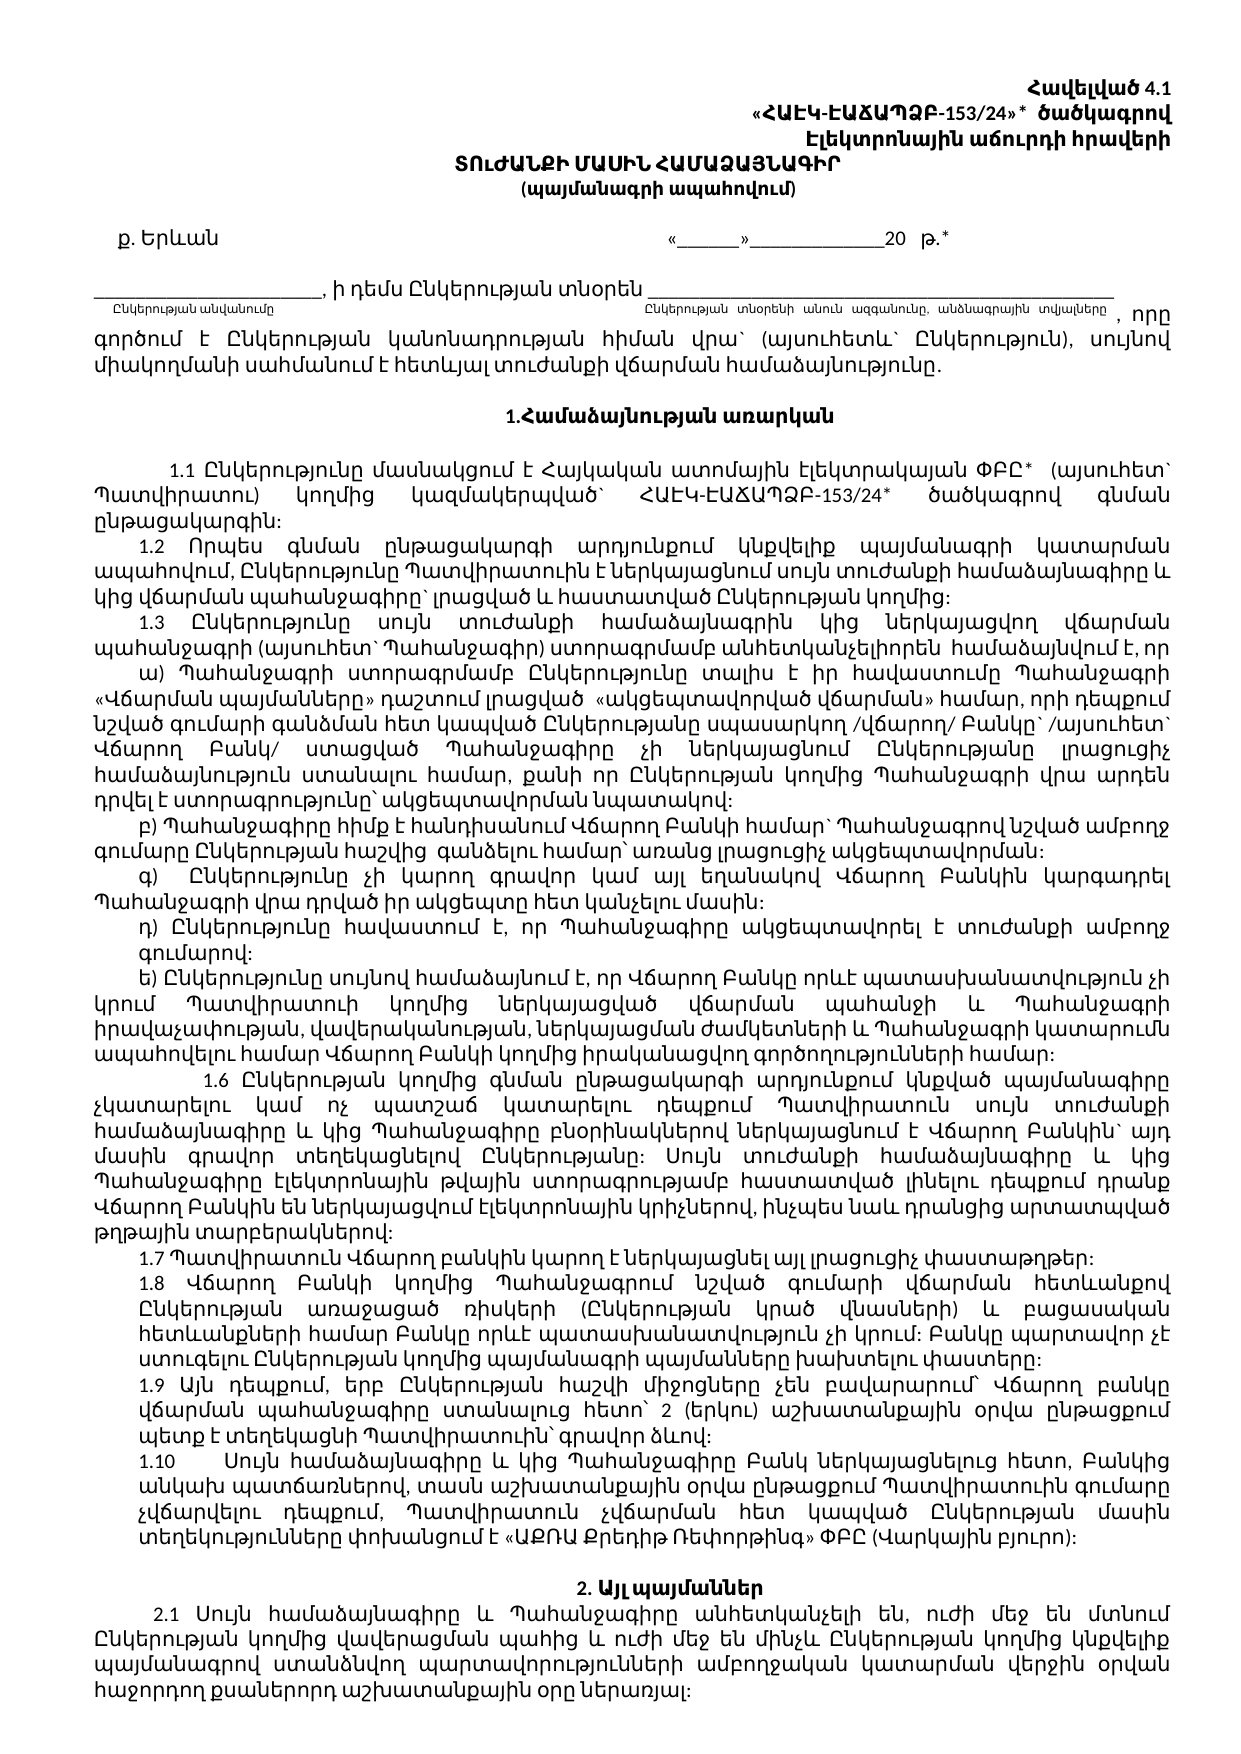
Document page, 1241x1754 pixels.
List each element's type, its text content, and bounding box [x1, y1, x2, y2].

text Էլեկտրոնային աճուրդի հրավերի [94, 126, 1171, 151]
text 2. Այլ պայմաններ [169, 1575, 1171, 1601]
text ե) Ընկերությունը սույնով համաձայնում է, որ Վճարող Բանկը որևէ պատասխանատվություն չի կրում Պատվիրատուի կողմից ներկայացված վճարման պահանջի և Պահանջագրի իրավաչափության, վավերականության, ներկայացման ժամկետների և Պահանջագրի կատարումն ապահովելու համար Վճարող Բանկի կողմից իրականացվող գործողությունների համար: [94, 965, 1171, 1067]
text 1.3 Ընկերությունը սույն տուժանքի համաձայնագրին կից ներկայացվող վճարման պահանջագրի (այսուհետ` Պահանջագիր) ստորագրմամբ անհետկանչելիորեն համաձայնվում է, որ [94, 609, 1171, 660]
text 1.10 Սույն համաձայնագիրը և կից Պահանջագիրը Բանկ ներկայացնելուց հետո, Բանկից անկախ պատճառներով, տասն աշխատանքային օրվա ընթացքում Պատվիրատուին գումարը չվճարվելու դեպքում, Պատվիրատուն չվճարման հետ կապված Ընկերության մասին տեղեկությունները փոխանցում է «ԱՔՌԱ Քրեդիթ Ռեփորթինգ» ՓԲԸ (Վարկային բյուրո): [138, 1448, 1171, 1550]
text ք. Երևան «______»_____________20 թ.* [94, 225, 1171, 250]
text ՏՈւԺԱՆՔԻ ՄԱՍԻՆ ՀԱՄԱՁԱՅՆԱԳԻՐ [94, 151, 1171, 177]
text «ՀԱԷԿ-ԷԱՃԱՊՁԲ-153/24»* ծածկագրով [94, 100, 1171, 126]
text (պայմանագրի ապահովում) [94, 177, 1171, 199]
text ա) Պահանջագրի ստորագրմամբ Ընկերությունը տալիս է իր հավաստումը Պահանջագրի «Վճարման պայմանները» դաշտում լրացված «ակցեպտավորված վճարման» համար, որի դեպքում նշված գումարի գանձման հետ կապված Ընկերությանը սպասարկող /վճարող/ Բանկը` /այսուհետ` Վճարող Բանկ/ ստացված Պահանջագիրը չի ներկայացնում Ընկերությանը լրացուցիչ համաձայնություն ստանալու համար, քանի որ Ընկերության կողմից Պահանջագրի վրա արդեն դրվել է ստորագրությունը՝ ակցեպտավորման նպատակով: [94, 660, 1171, 813]
text Հավելված 4.1 [94, 75, 1171, 100]
text գ) Ընկերությունը չի կարող գրավոր կամ այլ եղանակով Վճարող Բանկին կարգադրել Պահանջագրի վրա դրված իր ակցեպտը հետ կանչելու մասին: [94, 864, 1171, 914]
text բ) Պահանջագիրը հիմք է հանդիսանում Վճարող Բանկի համար` Պահանջագրով նշված ամբողջ գումարը Ընկերության հաշվից գանձելու համար՝ առանց լրացուցիչ ակցեպտավորման: [94, 813, 1171, 864]
text ______________________, ի դեմս Ընկերության տնօրեն _____________________________________________ [94, 276, 1171, 301]
text 1.2 Որպես գնման ընթացակարգի արդյունքում կնքվելիք պայմանագրի կատարման ապահովում, Ընկերությունը Պատվիրատուին է ներկայացնում սույն տուժանքի համաձայնագիրը և կից վճարման պահանջագիրը` լրացված և հաստատված Ընկերության կողմից: [94, 533, 1171, 609]
text դ) Ընկերությունը հավաստում է, որ Պահանջագիրը ակցեպտավորել է տուժանքի ամբողջ գումարով: [138, 914, 1171, 965]
text 1.1 Ընկերությունը մասնակցում է Հայկական ատոմային էլեկտրակայան ՓԲԸ* (այսուհետ` Պատվիրատու) կողմից կազմակերպված` ՀԱԷԿ-ԷԱՃԱՊՁԲ-153/24* ծածկագրով գնման ընթացակարգին: [94, 457, 1171, 533]
text 2.1 Սույն համաձայնագիրը և Պահանջագիրը անհետկանչելի են, ուժի մեջ են մտնում Ընկերության կողմից վավերացման պահից և ուժի մեջ են մինչև Ընկերության կողմից կնքվելիք պայմանագրով ստանձնվող պարտավորությունների ամբողջական կատարման վերջին օրվան հաջորդող քսաներորդ աշխատանքային օրը ներառյալ: [94, 1601, 1171, 1702]
text Ընկերության անվանումը Ընկերության տնօրենի անուն ազգանունը, անձնագրային տվյալները , որը գործում է Ընկերության կանոնադրության հիման վրա` (այսուհետև` Ընկերություն), սույնով միակողմանի սահմանում է հետևյալ տուժանքի վճարման համաձայնությունը. [94, 301, 1171, 377]
text 1.8 Վճարող Բանկի կողմից Պահանջագրում նշված գումարի վճարման հետևանքով Ընկերության առաջացած ռիսկերի (Ընկերության կրած վնասների) և բացասական հետևանքների համար Բանկը որևէ պատասխանատվություն չի կրում: Բանկը պարտավոր չէ ստուգելու Ընկերության կողմից պայմանագրի պայմանները խախտելու փաստերը: [138, 1270, 1171, 1372]
text 1.9 Այն դեպքում, երբ Ընկերության հաշվի միջոցները չեն բավարարում՝ Վճարող բանկը վճարման պահանջագիրը ստանալուց հետո՝ 2 (երկու) աշխատանքային օրվա ընթացքում պետք է տեղեկացնի Պատվիրատուին՝ գրավոր ձևով: [138, 1372, 1171, 1448]
text 1.7 Պատվիրատուն Վճարող բանկին կարող է ներկայացնել այլ լրացուցիչ փաստաթղթեր: [138, 1245, 1171, 1270]
text 1.6 Ընկերության կողմից գնման ընթացակարգի արդյունքում կնքված պայմանագիրը չկատարելու կամ ոչ պատշաճ կատարելու դեպքում Պատվիրատուն սույն տուժանքի համաձայնագիրը և կից Պահանջագիրը բնօրինակներով ներկայացնում է Վճարող Բանկին` այդ մասին գրավոր տեղեկացնելով Ընկերությանը: Սույն տուժանքի համաձայնագիրը և կից Պահանջագիրը էլեկտրոնային թվային ստորագրությամբ հաստատված լինելու դեպքում դրանք Վճարող Բանկին են ներկայացվում էլեկտրոնային կրիչներով, ինչպես նաև դրանցից արտատպված թղթային տարբերակներով: [94, 1067, 1171, 1245]
text 1.Համաձայնության առարկան [169, 403, 1171, 428]
